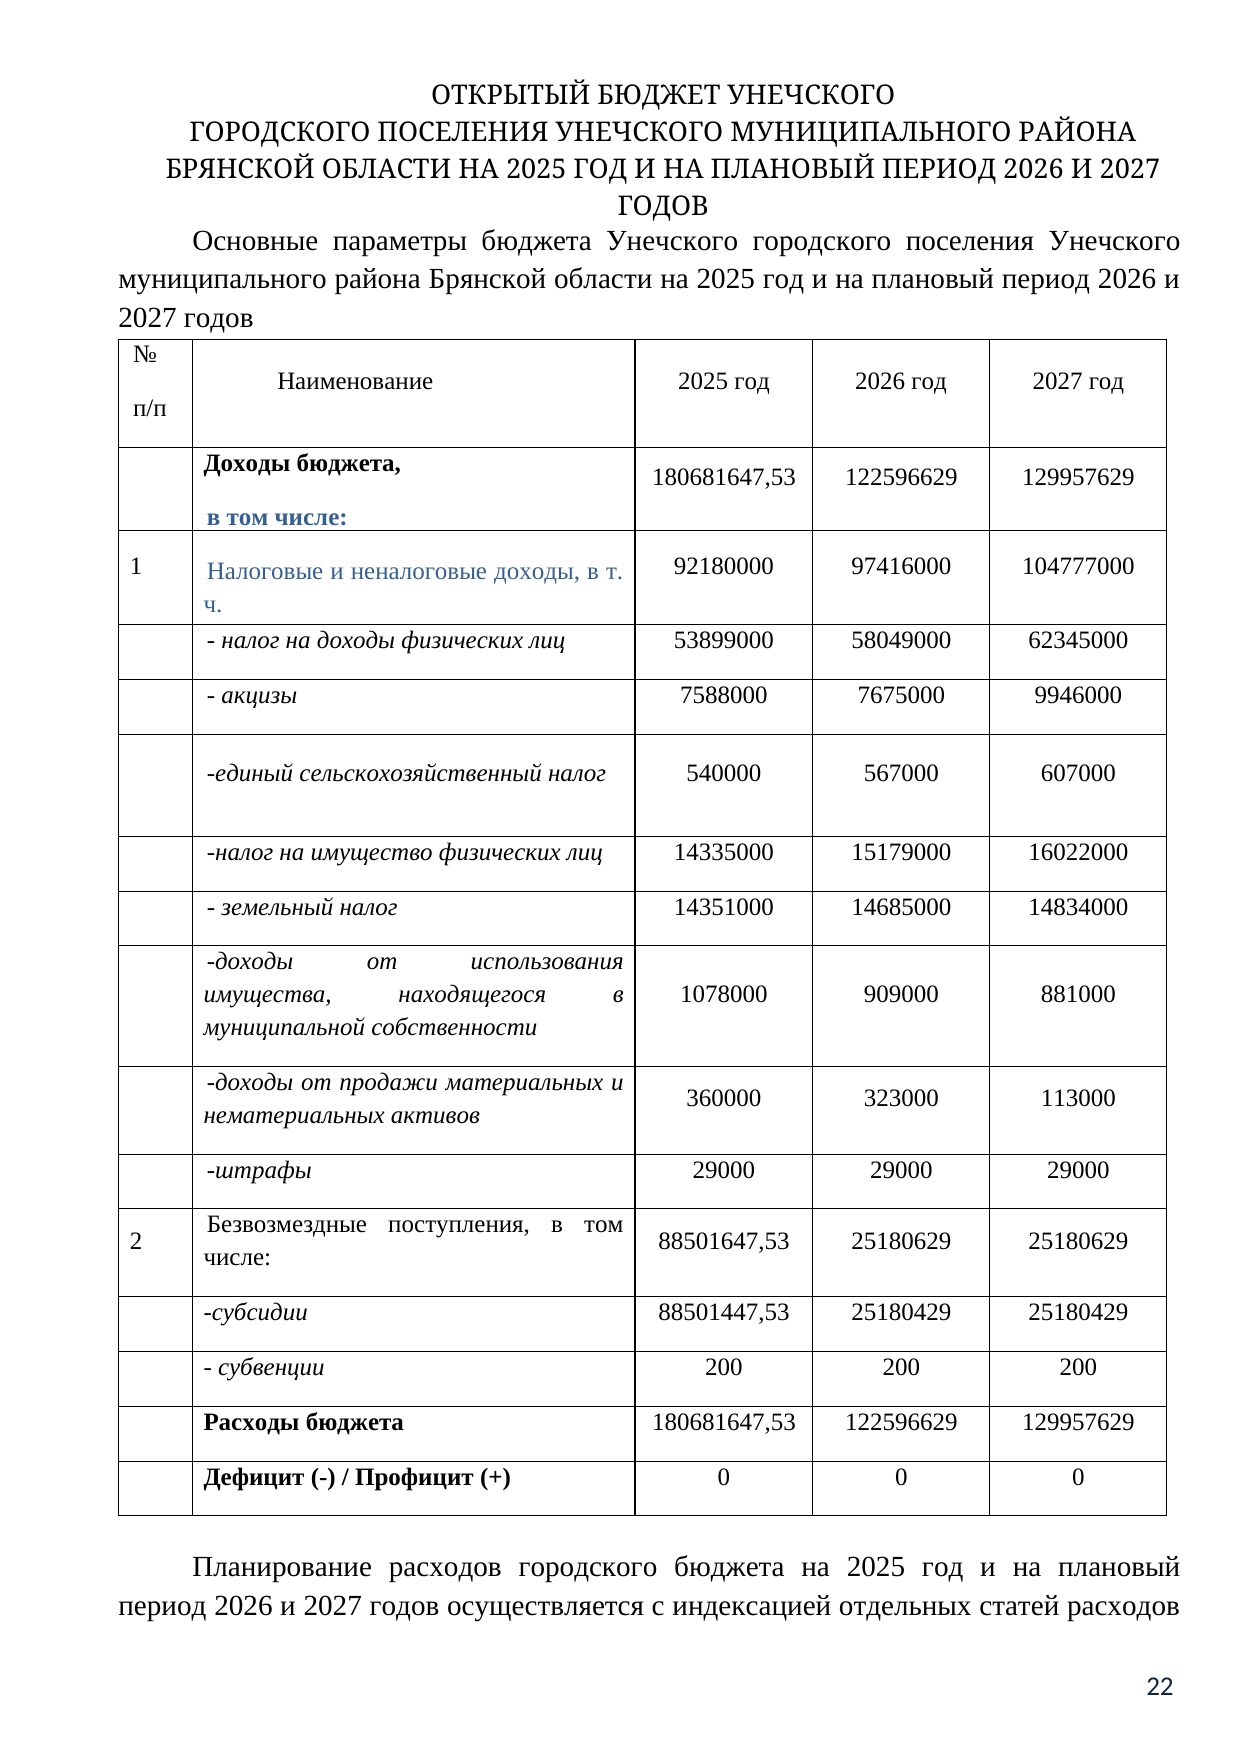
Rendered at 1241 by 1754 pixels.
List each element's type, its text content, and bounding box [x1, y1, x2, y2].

table_cell [119, 1407, 192, 1461]
table_cell Дефицит (-) / Профицит (+) [193, 1462, 634, 1515]
table_cell 7588000 [636, 680, 812, 734]
table_cell Расходы бюджета [193, 1407, 634, 1461]
table_cell 200 [813, 1352, 989, 1406]
table_cell [119, 1462, 192, 1515]
table_cell 16022000 [990, 837, 1166, 891]
table_cell [119, 837, 192, 891]
table_cell 122596629 [813, 1407, 989, 1461]
table_cell 25180429 [990, 1297, 1166, 1351]
table_cell -субсидии [193, 1297, 634, 1351]
table_cell 122596629 [813, 448, 989, 530]
table_cell 15179000 [813, 837, 989, 891]
table_cell [119, 1297, 192, 1351]
table_cell 200 [990, 1352, 1166, 1406]
table_cell [119, 625, 192, 679]
table_cell -доходы от продажи материальных и нематериальных активов [193, 1067, 634, 1153]
table_cell - земельный налог [193, 892, 634, 945]
table_cell Безвозмездные поступления, в том числе: [193, 1209, 634, 1296]
table_cell Налоговые и неналоговые доходы, в т. ч. [193, 531, 634, 624]
table_header 2026 год [813, 340, 989, 447]
table_cell -штрафы [193, 1155, 634, 1208]
table_cell [119, 1352, 192, 1406]
table_cell 29000 [813, 1155, 989, 1208]
table_cell 97416000 [813, 531, 989, 624]
table_cell 200 [636, 1352, 812, 1406]
table_cell 14351000 [636, 892, 812, 945]
text Основные параметры бюджета Унечского городского поселения Унечского муниципального района Брянской области на 2025 год и на плановый период 2026 и 2027 годов [118, 223, 1181, 333]
table_cell - субвенции [193, 1352, 634, 1406]
table_cell 1 [119, 531, 192, 624]
table_cell [119, 735, 192, 836]
table_cell 180681647,53 [636, 448, 812, 530]
table_cell 909000 [813, 946, 989, 1066]
table_cell -налог на имущество физических лиц [193, 837, 634, 891]
table_cell 25180629 [813, 1209, 989, 1296]
table_cell 29000 [636, 1155, 812, 1208]
table_cell - налог на доходы физических лиц [193, 625, 634, 679]
table_cell [119, 680, 192, 734]
table_cell 14834000 [990, 892, 1166, 945]
table_cell - акцизы [193, 680, 634, 734]
table_cell 58049000 [813, 625, 989, 679]
table_cell -единый сельскохозяйственный налог [193, 735, 634, 836]
table_cell 540000 [636, 735, 812, 836]
table_cell 29000 [990, 1155, 1166, 1208]
table_header Наименование [193, 340, 634, 447]
table_cell 180681647,53 [636, 1407, 812, 1461]
table_header 2027 год [990, 340, 1166, 447]
table_cell 0 [990, 1462, 1166, 1515]
table_cell [119, 946, 192, 1066]
table_cell [119, 1067, 192, 1153]
table_cell 62345000 [990, 625, 1166, 679]
table_cell 113000 [990, 1067, 1166, 1153]
table_cell 323000 [813, 1067, 989, 1153]
table_cell 0 [636, 1462, 812, 1515]
table_cell 88501447,53 [636, 1297, 812, 1351]
table_cell 25180629 [990, 1209, 1166, 1296]
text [118, 1549, 1181, 1622]
table_cell 14335000 [636, 837, 812, 891]
table_cell 881000 [990, 946, 1166, 1066]
table_cell 567000 [813, 735, 989, 836]
table_cell -доходы от использования имущества, находящегося в муниципальной собственности [193, 946, 634, 1066]
table_cell [119, 448, 192, 530]
table_cell 129957629 [990, 1407, 1166, 1461]
table_cell 7675000 [813, 680, 989, 734]
table_cell Доходы бюджета, в том числе: [193, 448, 634, 530]
table_cell 607000 [990, 735, 1166, 836]
table_cell 0 [813, 1462, 989, 1515]
table_cell 129957629 [990, 448, 1166, 530]
table_cell 53899000 [636, 625, 812, 679]
table_cell 1078000 [636, 946, 812, 1066]
table_cell 88501647,53 [636, 1209, 812, 1296]
table_cell 25180429 [813, 1297, 989, 1351]
table_cell 92180000 [636, 531, 812, 624]
table_cell 104777000 [990, 531, 1166, 624]
table_cell [119, 1155, 192, 1208]
table_cell 14685000 [813, 892, 989, 945]
table_cell 2 [119, 1209, 192, 1296]
table_cell [119, 892, 192, 945]
table_header 2025 год [636, 340, 812, 447]
table_header № п/п [119, 340, 192, 447]
table_cell 9946000 [990, 680, 1166, 734]
table_cell 360000 [636, 1067, 812, 1153]
